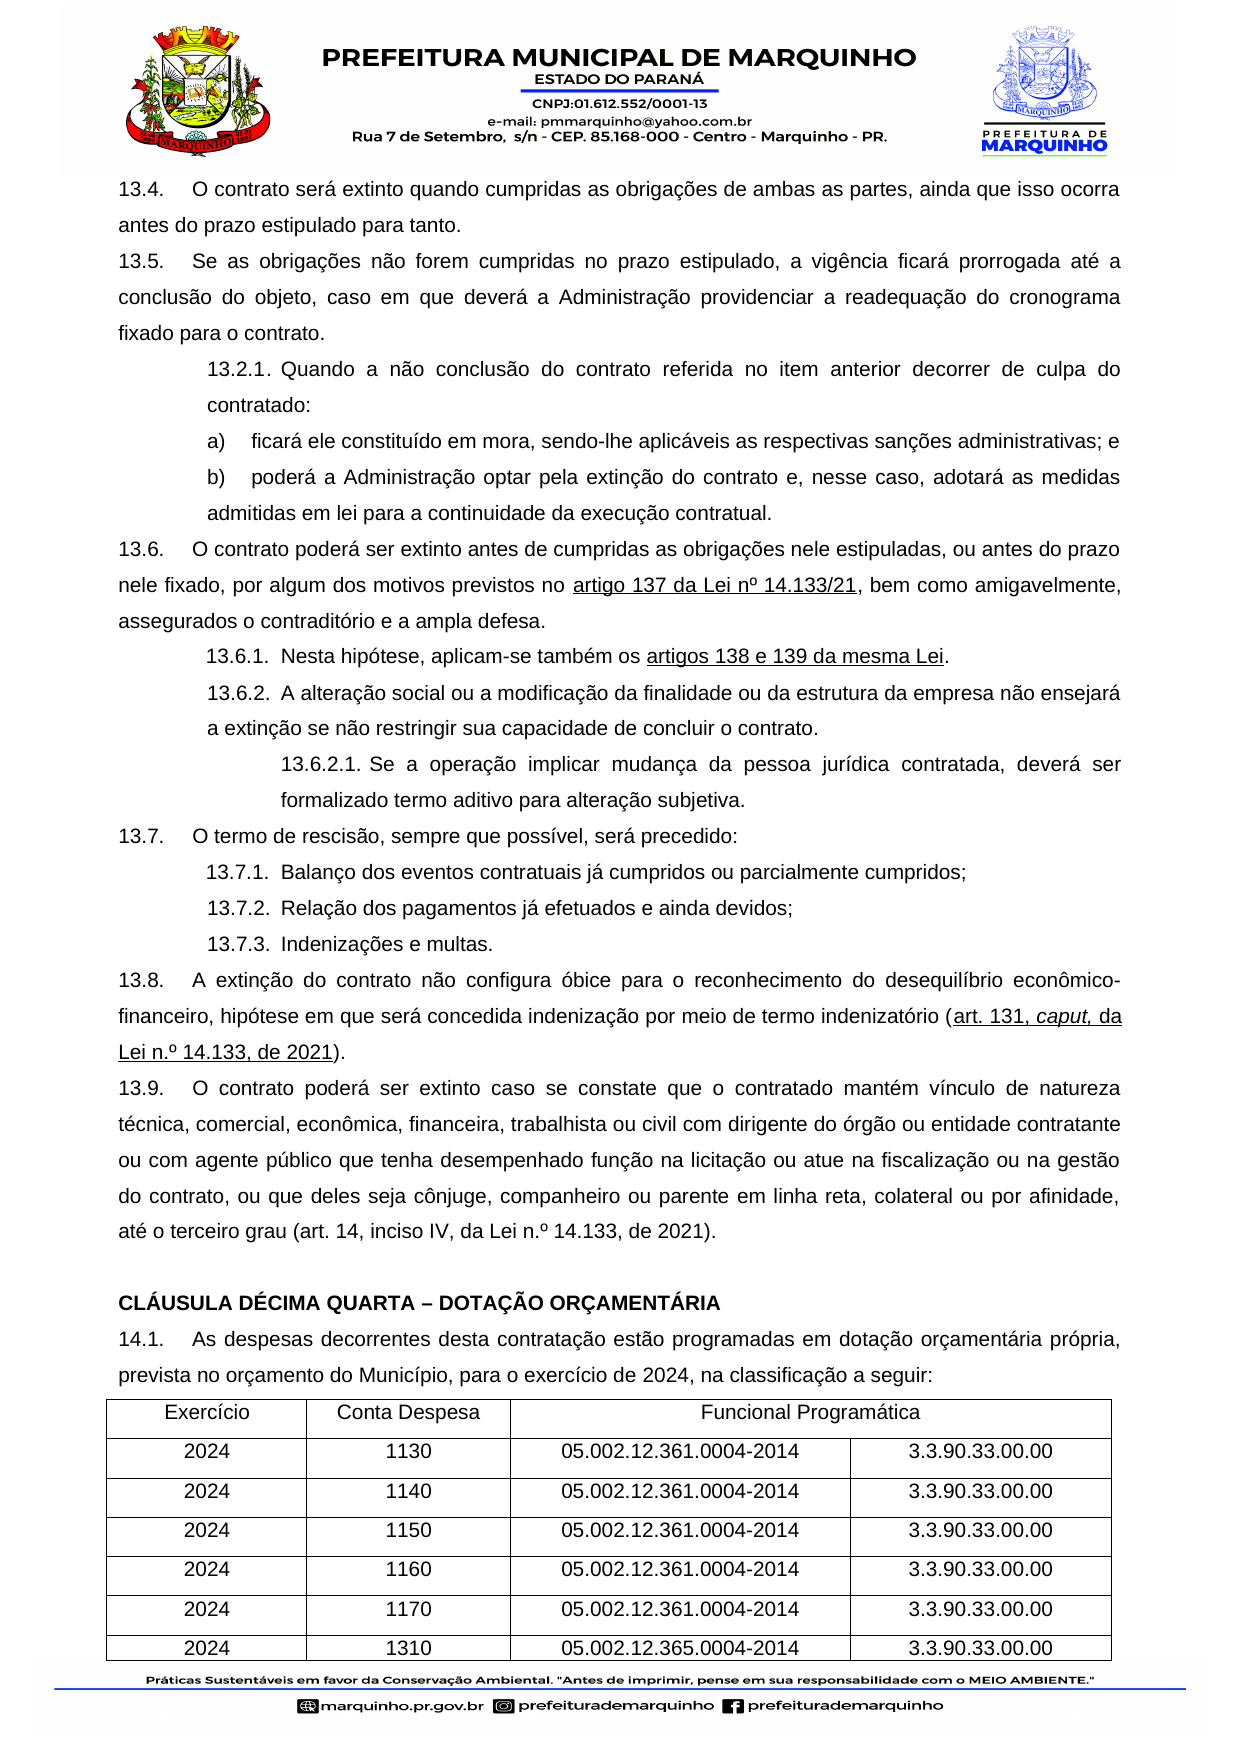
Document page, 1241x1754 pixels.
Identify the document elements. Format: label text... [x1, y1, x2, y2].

table_cell 3.3.90.33.00.00 [851, 1557, 1111, 1595]
list O contrato será extinto quando cumpridas as obrigações de ambas as partes, ainda que isso ocorra antes do prazo estipulado para tanto. [118, 177, 1122, 237]
table_cell 1310 [307, 1636, 510, 1660]
table_cell 05.002.12.361.0004-2014 [511, 1518, 850, 1556]
list A extinção do contrato não configura óbice para o reconhecimento do desequilíbrio econômico-financeiro, hipótese em que será concedida indenização por meio de termo indenizatório (art. 131, caput, da Lei n.º 14.133, de 2021). [118, 968, 1122, 1064]
table_cell 3.3.90.33.00.00 [851, 1596, 1111, 1635]
table_cell 3.3.90.33.00.00 [851, 1439, 1111, 1478]
list O contrato poderá ser extinto antes de cumpridas as obrigações nele estipuladas, ou antes do prazo nele fixado, por algum dos motivos previstos no artigo 137 da Lei nº 14.133/21, bem como amigavelmente, assegurados o contraditório e a ampla defesa. [118, 537, 1122, 632]
table_header Funcional Programática [511, 1400, 1111, 1438]
table_cell 2024 [107, 1518, 306, 1556]
list O contrato poderá ser extinto caso se constate que o contratado mantém vínculo de natureza técnica, comercial, econômica, financeira, trabalhista ou civil com dirigente do órgão ou entidade contratante ou com agente público que tenha desempenhado função na licitação ou atue na fiscalização ou na gestão do contrato, ou que deles seja cônjuge, companheiro ou parente em linha reta, colateral ou por afinidade, até o terceiro grau (art. 14, inciso IV, da Lei n.º 14.133, de 2021). [118, 1076, 1122, 1243]
list poderá a Administração optar pela extinção do contrato e, nesse caso, adotará as medidas admitidas em lei para a continuidade da execução contratual. [207, 465, 1122, 524]
list A alteração social ou a modificação da finalidade ou da estrutura da empresa não ensejará a extinção se não restringir sua capacidade de concluir o contrato. [207, 680, 1122, 740]
table_header Conta Despesa [307, 1400, 510, 1438]
list Se a operação implicar mudança da pessoa jurídica contratada, deverá ser formalizado termo aditivo para alteração subjetiva. [281, 752, 1122, 812]
list ficará ele constituído em mora, sendo-lhe aplicáveis as respectivas sanções administrativas; e [207, 429, 1122, 453]
table_cell 3.3.90.33.00.00 [851, 1636, 1111, 1660]
table_header Exercício [107, 1400, 306, 1438]
table_cell 3.3.90.33.00.00 [851, 1518, 1111, 1556]
table_cell 1130 [307, 1439, 510, 1478]
table_cell 05.002.12.361.0004-2014 [511, 1439, 850, 1478]
table_cell 2024 [107, 1439, 306, 1478]
table_cell 1140 [307, 1479, 510, 1517]
list As despesas decorrentes desta contratação estão programadas em dotação orçamentária própria, prevista no orçamento do Município, para o exercício de 2024, na classificação a seguir: [118, 1327, 1122, 1387]
table_cell 05.002.12.365.0004-2014 [511, 1636, 850, 1660]
list Indenizações e multas. [207, 932, 1122, 956]
list Balanço dos eventos contratuais já cumpridos ou parcialmente cumpridos; [206, 860, 1122, 884]
table_cell 2024 [107, 1479, 306, 1517]
table_cell 05.002.12.361.0004-2014 [511, 1596, 850, 1635]
table_cell 2024 [107, 1557, 306, 1595]
list Relação dos pagamentos já efetuados e ainda devidos; [207, 896, 1122, 920]
table_cell 05.002.12.361.0004-2014 [511, 1479, 850, 1517]
table_cell 1170 [307, 1596, 510, 1635]
list Nesta hipótese, aplicam-se também os artigos 138 e 139 da mesma Lei. [206, 644, 1122, 668]
text CLÁUSULA DÉCIMA QUARTA – DOTAÇÃO ORÇAMENTÁRIA [118, 1291, 1122, 1315]
picture [30, 1650, 1210, 1737]
list . Quando a não conclusão do contrato referida no item anterior decorrer de culpa do contratado: [207, 357, 1122, 417]
list Se as obrigações não forem cumpridas no prazo estipulado, a vigência ficará prorrogada até a conclusão do objeto, caso em que deverá a Administração providenciar a readequação do cronograma fixado para o contrato. [118, 249, 1122, 345]
table_cell 2024 [107, 1636, 306, 1660]
table_cell 1150 [307, 1518, 510, 1556]
table_cell 3.3.90.33.00.00 [851, 1479, 1111, 1517]
table_cell 05.002.12.361.0004-2014 [511, 1557, 850, 1595]
table_cell 1160 [307, 1557, 510, 1595]
table_cell 2024 [107, 1596, 306, 1635]
list O termo de rescisão, sempre que possível, será precedido: [118, 824, 1122, 848]
picture [59, 1, 1179, 178]
